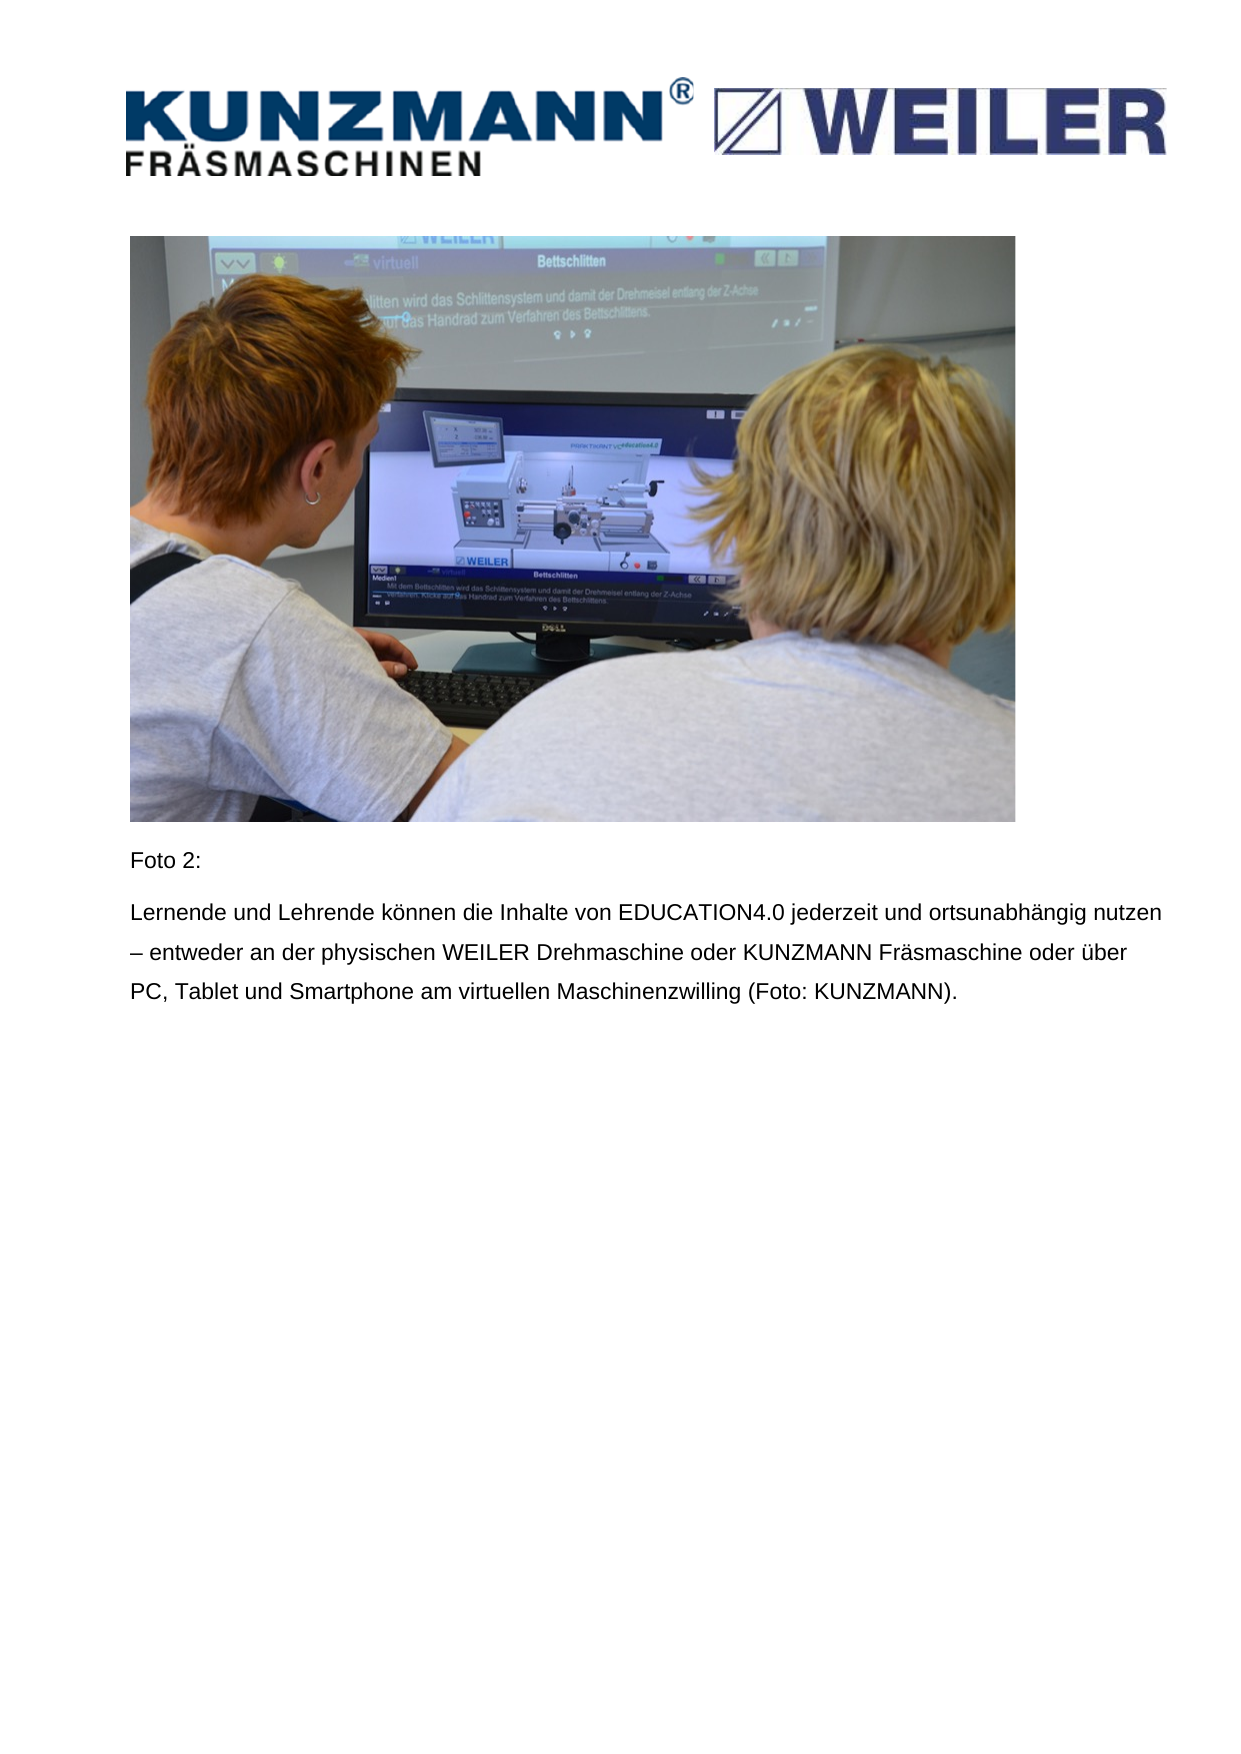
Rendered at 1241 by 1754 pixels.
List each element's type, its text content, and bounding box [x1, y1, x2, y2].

picture [124, 77, 694, 175]
text Foto 2: [130, 847, 1167, 874]
picture [714, 88, 1167, 155]
text Lernende und Lehrende können die Inhalte von EDUCATION4.0 jederzeit und ortsunabhängig nutzen – entweder an der physischen WEILER Drehmaschine oder KUNZMANN Fräsmaschine oder über PC, Tablet und Smartphone am virtuellen Maschinenzwilling (Foto: KUNZMANN). [130, 899, 1167, 1004]
picture [130, 236, 1016, 822]
